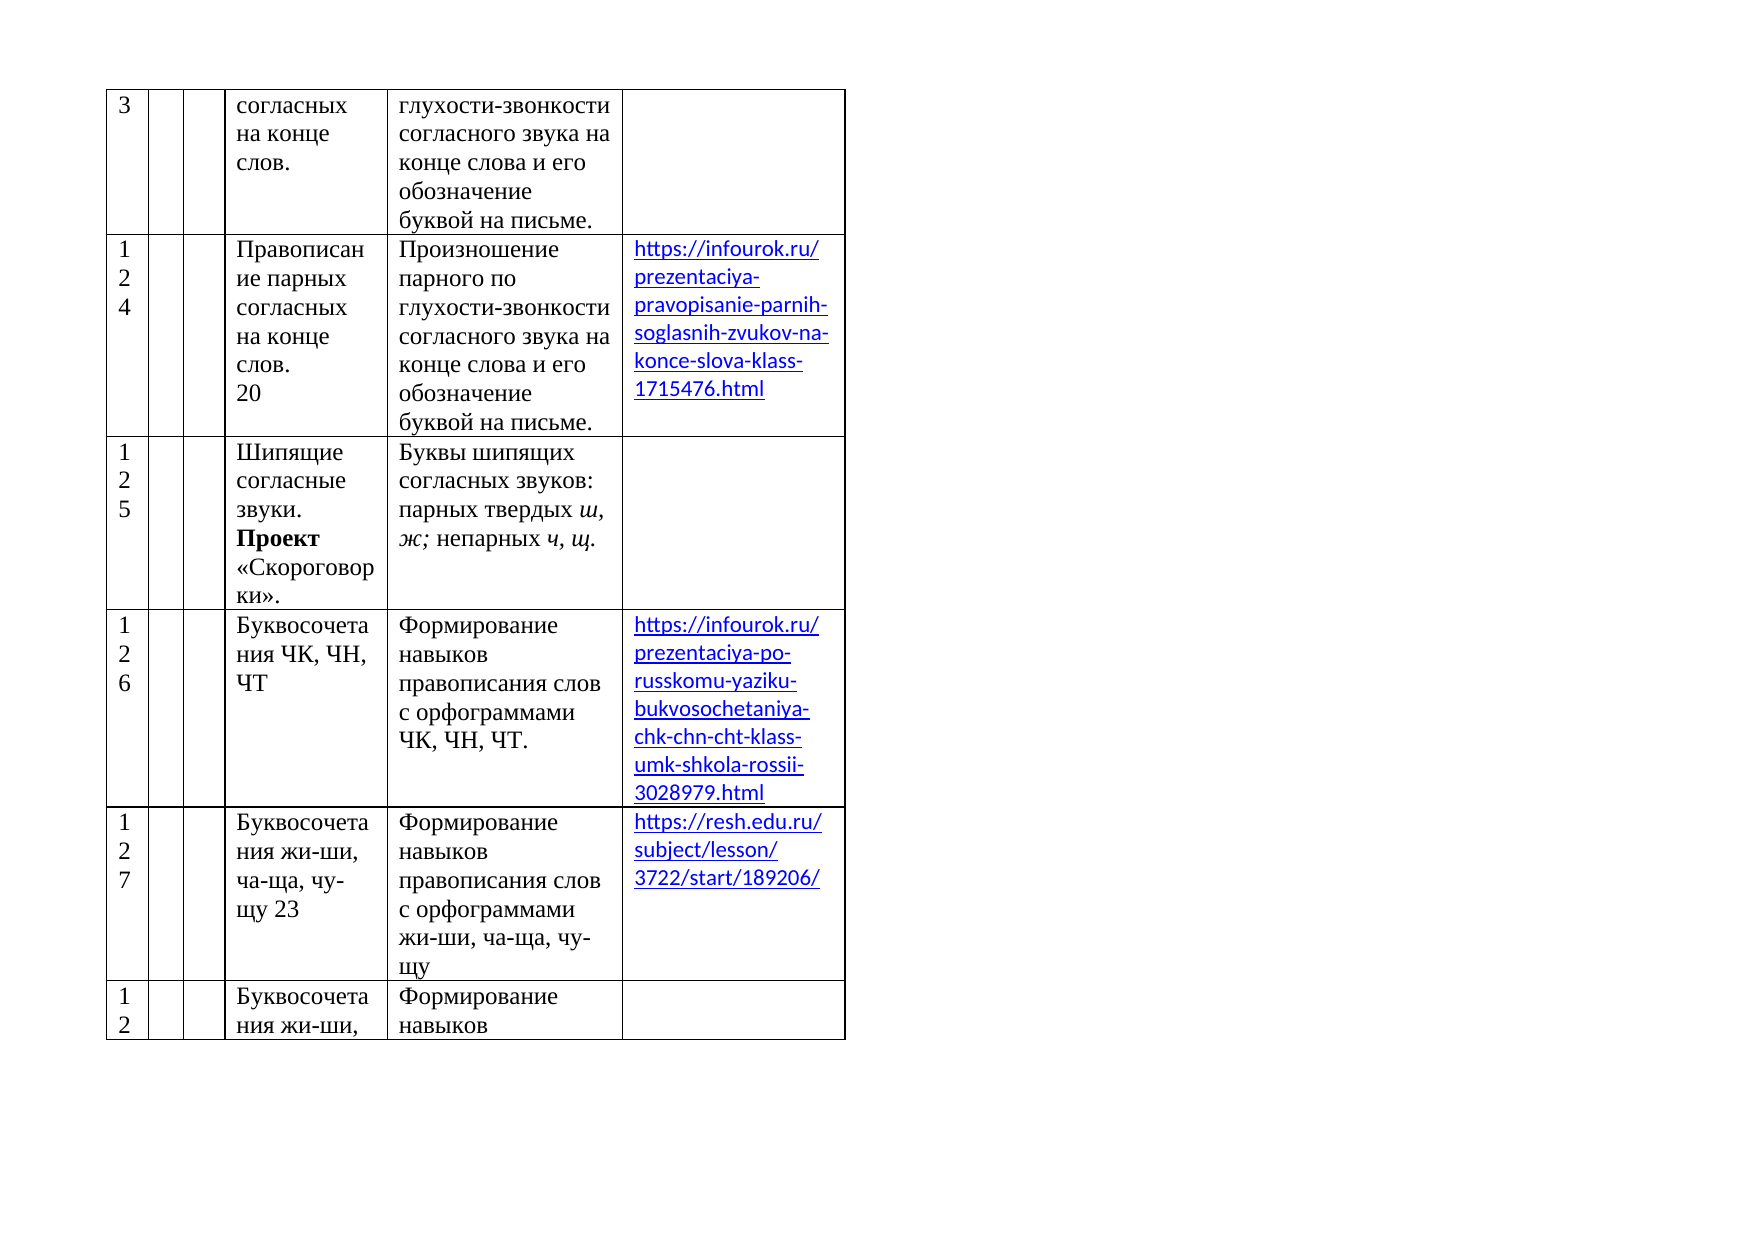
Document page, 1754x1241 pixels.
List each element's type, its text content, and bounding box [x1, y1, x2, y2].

table_cell [184, 235, 224, 436]
table_cell 123 [107, 90, 148, 233]
table_cell 127 [107, 808, 148, 980]
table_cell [388, 90, 622, 233]
table_cell https://infourok.ru/prezentaciya-po-russkomu-yaziku-bukvosochetaniya-chk-chn-cht-klass-umk-shkola-rossii-3028979.html [623, 610, 844, 806]
table_cell [623, 437, 844, 609]
table_cell [623, 90, 844, 233]
table_cell Произношение парного по глухости-звонкости согласного звука на конце слова и его обозначение буквой на письме. [388, 235, 622, 436]
table_cell 125 [107, 437, 148, 609]
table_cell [388, 808, 622, 980]
table_cell 124 [107, 235, 148, 436]
table_cell https://infourok.ru/prezentaciya-pravopisanie-parnih-soglasnih-zvukov-na-konce-slova-klass-1715476.html [623, 235, 844, 436]
table_cell Буквы шипящих согласных звуков: парных твердых ш, ж; непарных ч, щ. [388, 437, 622, 609]
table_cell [623, 808, 844, 980]
table_cell [184, 437, 224, 609]
table_cell Формирование навыков правописания слов с орфограммами ЧК, ЧН, ЧТ. [388, 610, 622, 806]
table_cell [149, 437, 183, 609]
table_cell [149, 235, 183, 436]
table_cell [149, 90, 183, 233]
table_cell Буквосочетания ЧК, ЧН, ЧТ [226, 610, 387, 806]
table_cell [149, 981, 183, 1038]
table_cell 128 [107, 981, 148, 1038]
table_cell [149, 610, 183, 806]
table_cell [226, 90, 387, 233]
table_cell [184, 610, 224, 806]
table_cell [184, 981, 224, 1038]
table_cell [184, 808, 224, 980]
table_cell [149, 808, 183, 980]
table_cell [623, 981, 844, 1038]
table_cell [184, 90, 224, 233]
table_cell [226, 981, 387, 1038]
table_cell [388, 981, 622, 1038]
table_cell 126 [107, 610, 148, 806]
table_cell Буквосочетания жи-ши, ча-ща, чу-щу 23 [226, 808, 387, 980]
table_cell Правописание парных согласных на конце слов. 20 [226, 235, 387, 436]
table_cell Шипящие согласные звуки. Проект «Скороговорки». [226, 437, 387, 609]
